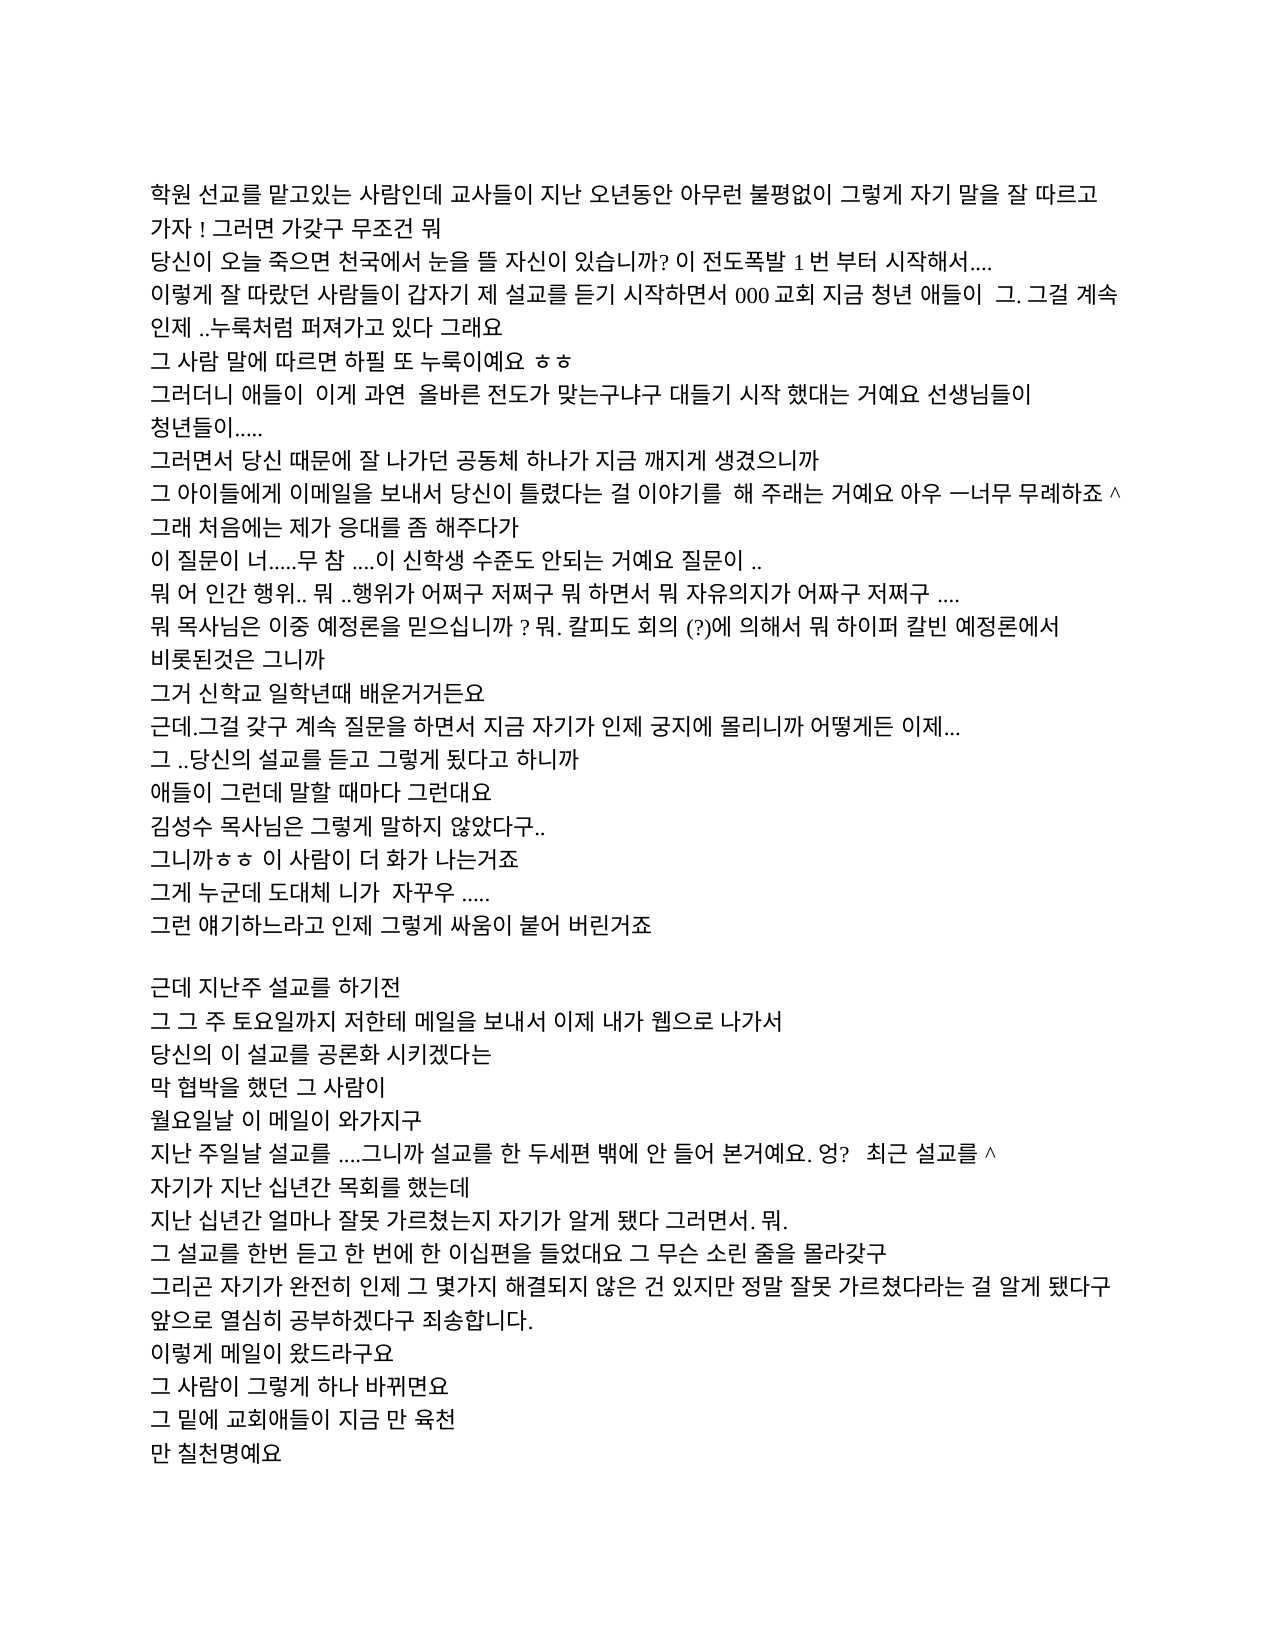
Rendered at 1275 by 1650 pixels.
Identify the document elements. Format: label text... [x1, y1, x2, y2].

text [150, 177, 1125, 970]
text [150, 1369, 1125, 1469]
text 근데 지난주 설교를 하기전 그 그 주 토요일까지 저한테 메일을 보내서 이제 내가 웹으로 나가서 당신의 이 설교를 공론화 시키겠다는 막 협박을 했던 그 사람이 월요일날 이 메일이 와가지구 지난 주일날 설교를 ....그니까 설교를 한 두세편 밲에 안 들어 본거예요. 엉? 최근 설교를 ^ 자기가 지난 십년간 목회를 했는데 지난 십년간 얼마나 잘못 가르쳤는지 자기가 알게 됐다 그러면서. 뭐. 그 설교를 한번 듣고 한 번에 한 이십편을 들었대요 그 무슨 소린 줄을 몰라갖구 그리곤 자기가 완전히 인제 그 몇가지 해결되지 않은 건 있지만 정말 잘못 가르쳤다라는 걸 알게 됐다구 앞으로 열심히 공부하겠다구 죄송합니다. 이렇게 메일이 왔드라구요 [150, 970, 1125, 1369]
